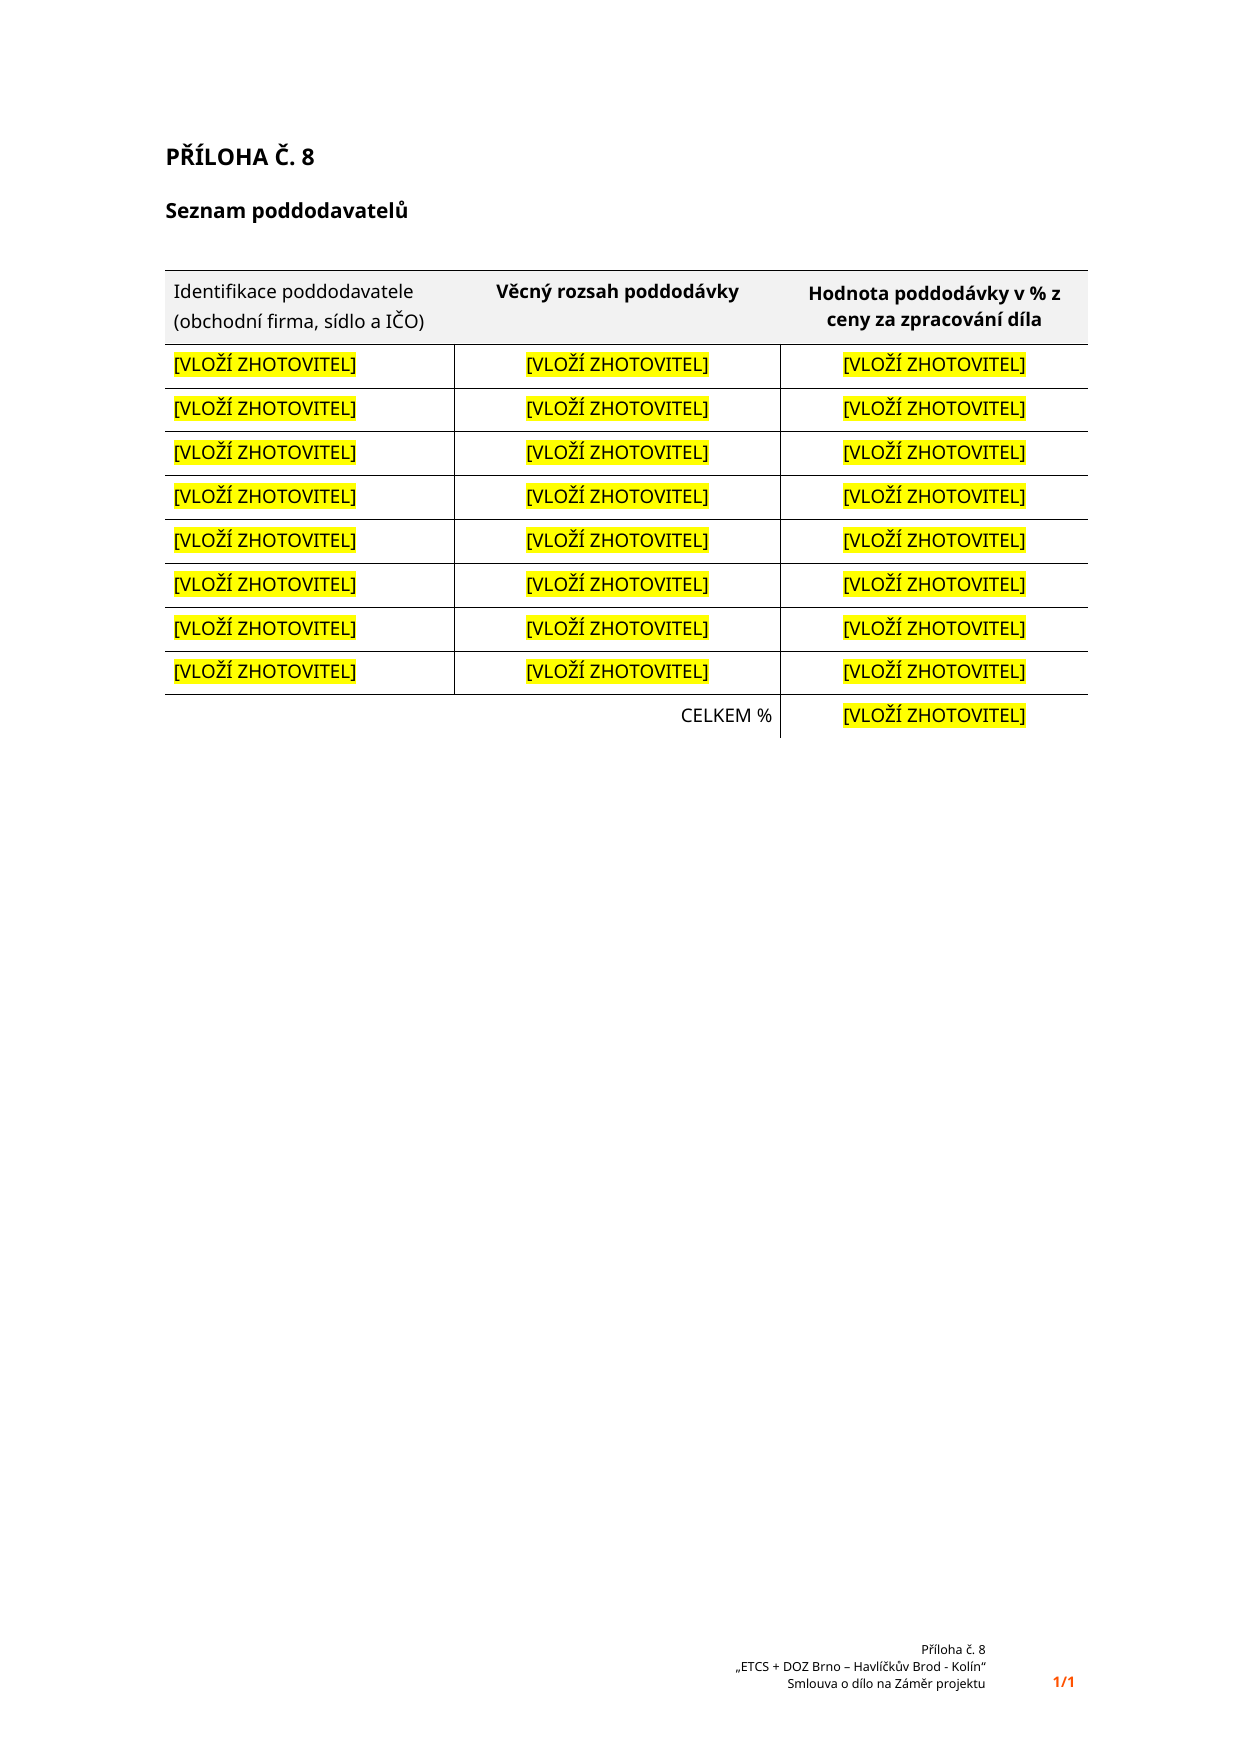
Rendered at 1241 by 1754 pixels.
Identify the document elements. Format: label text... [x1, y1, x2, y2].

table_cell [VLOŽÍ ZHOTOVITEL] [455, 345, 780, 387]
table_cell [VLOŽÍ ZHOTOVITEL] [455, 476, 780, 519]
table_cell [VLOŽÍ ZHOTOVITEL] [455, 564, 780, 607]
table_cell [VLOŽÍ ZHOTOVITEL] [165, 389, 454, 431]
text Seznam poddodavatelů [165, 197, 1075, 225]
table_cell [VLOŽÍ ZHOTOVITEL] [165, 432, 454, 475]
table_cell [VLOŽÍ ZHOTOVITEL] [781, 695, 1088, 738]
table_cell [VLOŽÍ ZHOTOVITEL] [781, 608, 1088, 651]
table_cell [VLOŽÍ ZHOTOVITEL] [165, 476, 454, 519]
table_header Věcný rozsah poddodávky [454, 271, 780, 343]
table_header Identifikace poddodavatele (obchodní firma, sídlo a IČO) [165, 271, 454, 343]
table_cell [VLOŽÍ ZHOTOVITEL] [165, 652, 454, 694]
table_cell [VLOŽÍ ZHOTOVITEL] [781, 345, 1088, 387]
table_cell [VLOŽÍ ZHOTOVITEL] [781, 520, 1088, 563]
table_cell [VLOŽÍ ZHOTOVITEL] [455, 520, 780, 563]
table_cell [VLOŽÍ ZHOTOVITEL] [165, 564, 454, 607]
table_cell [VLOŽÍ ZHOTOVITEL] [455, 389, 780, 431]
text Příloha č. 8 [165, 141, 1075, 173]
table_cell [VLOŽÍ ZHOTOVITEL] [165, 608, 454, 651]
table_cell [VLOŽÍ ZHOTOVITEL] [781, 476, 1088, 519]
table_cell [VLOŽÍ ZHOTOVITEL] [455, 608, 780, 651]
table_cell [VLOŽÍ ZHOTOVITEL] [781, 389, 1088, 431]
table_cell [VLOŽÍ ZHOTOVITEL] [781, 564, 1088, 607]
table_cell [VLOŽÍ ZHOTOVITEL] [455, 652, 780, 694]
table_cell CELKEM % [165, 695, 780, 738]
table_cell [VLOŽÍ ZHOTOVITEL] [165, 520, 454, 563]
table_cell [VLOŽÍ ZHOTOVITEL] [781, 432, 1088, 475]
table_cell [VLOŽÍ ZHOTOVITEL] [781, 652, 1088, 694]
table_header Hodnota poddodávky v % z ceny za zpracování díla [780, 271, 1088, 343]
table_cell [VLOŽÍ ZHOTOVITEL] [455, 432, 780, 475]
table_cell [VLOŽÍ ZHOTOVITEL] [165, 345, 454, 387]
